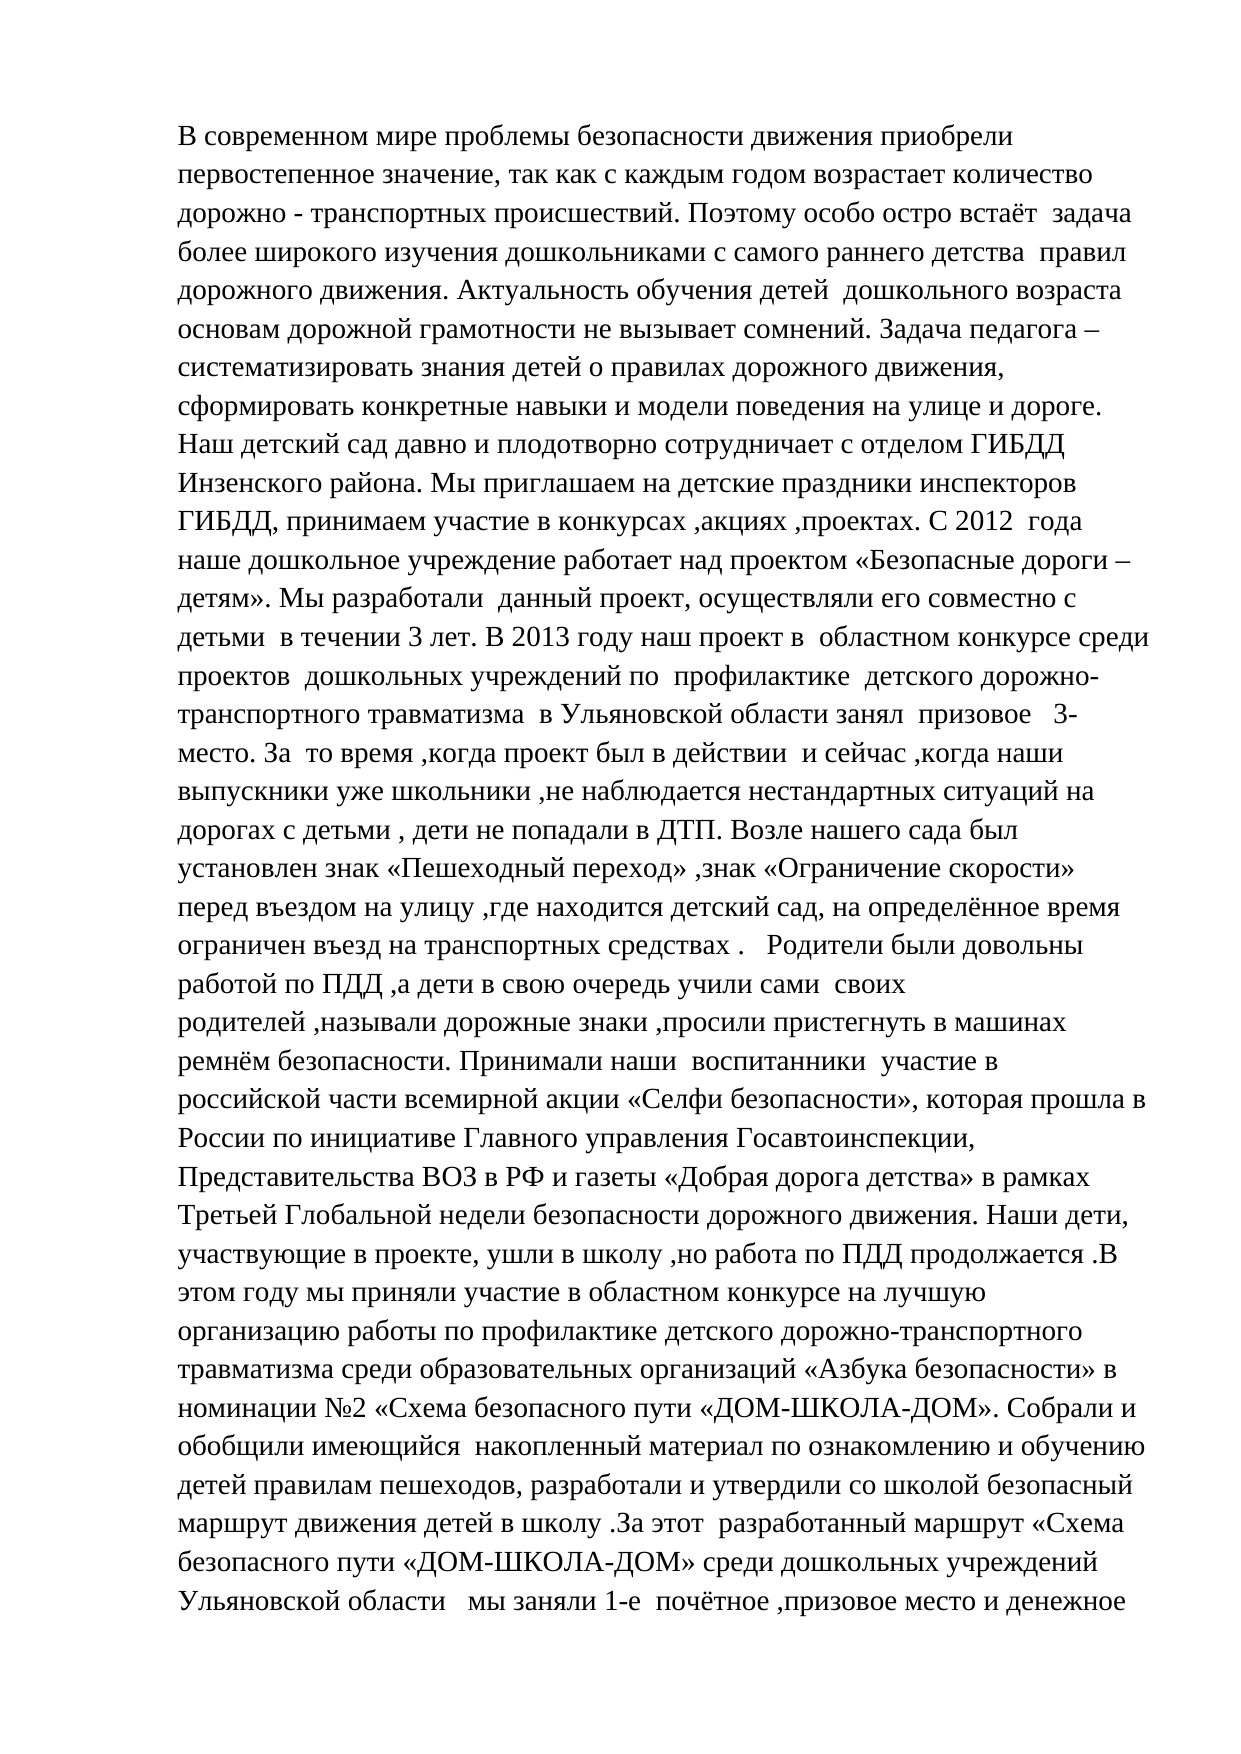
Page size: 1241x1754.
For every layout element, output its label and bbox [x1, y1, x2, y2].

text [177, 118, 1152, 1616]
